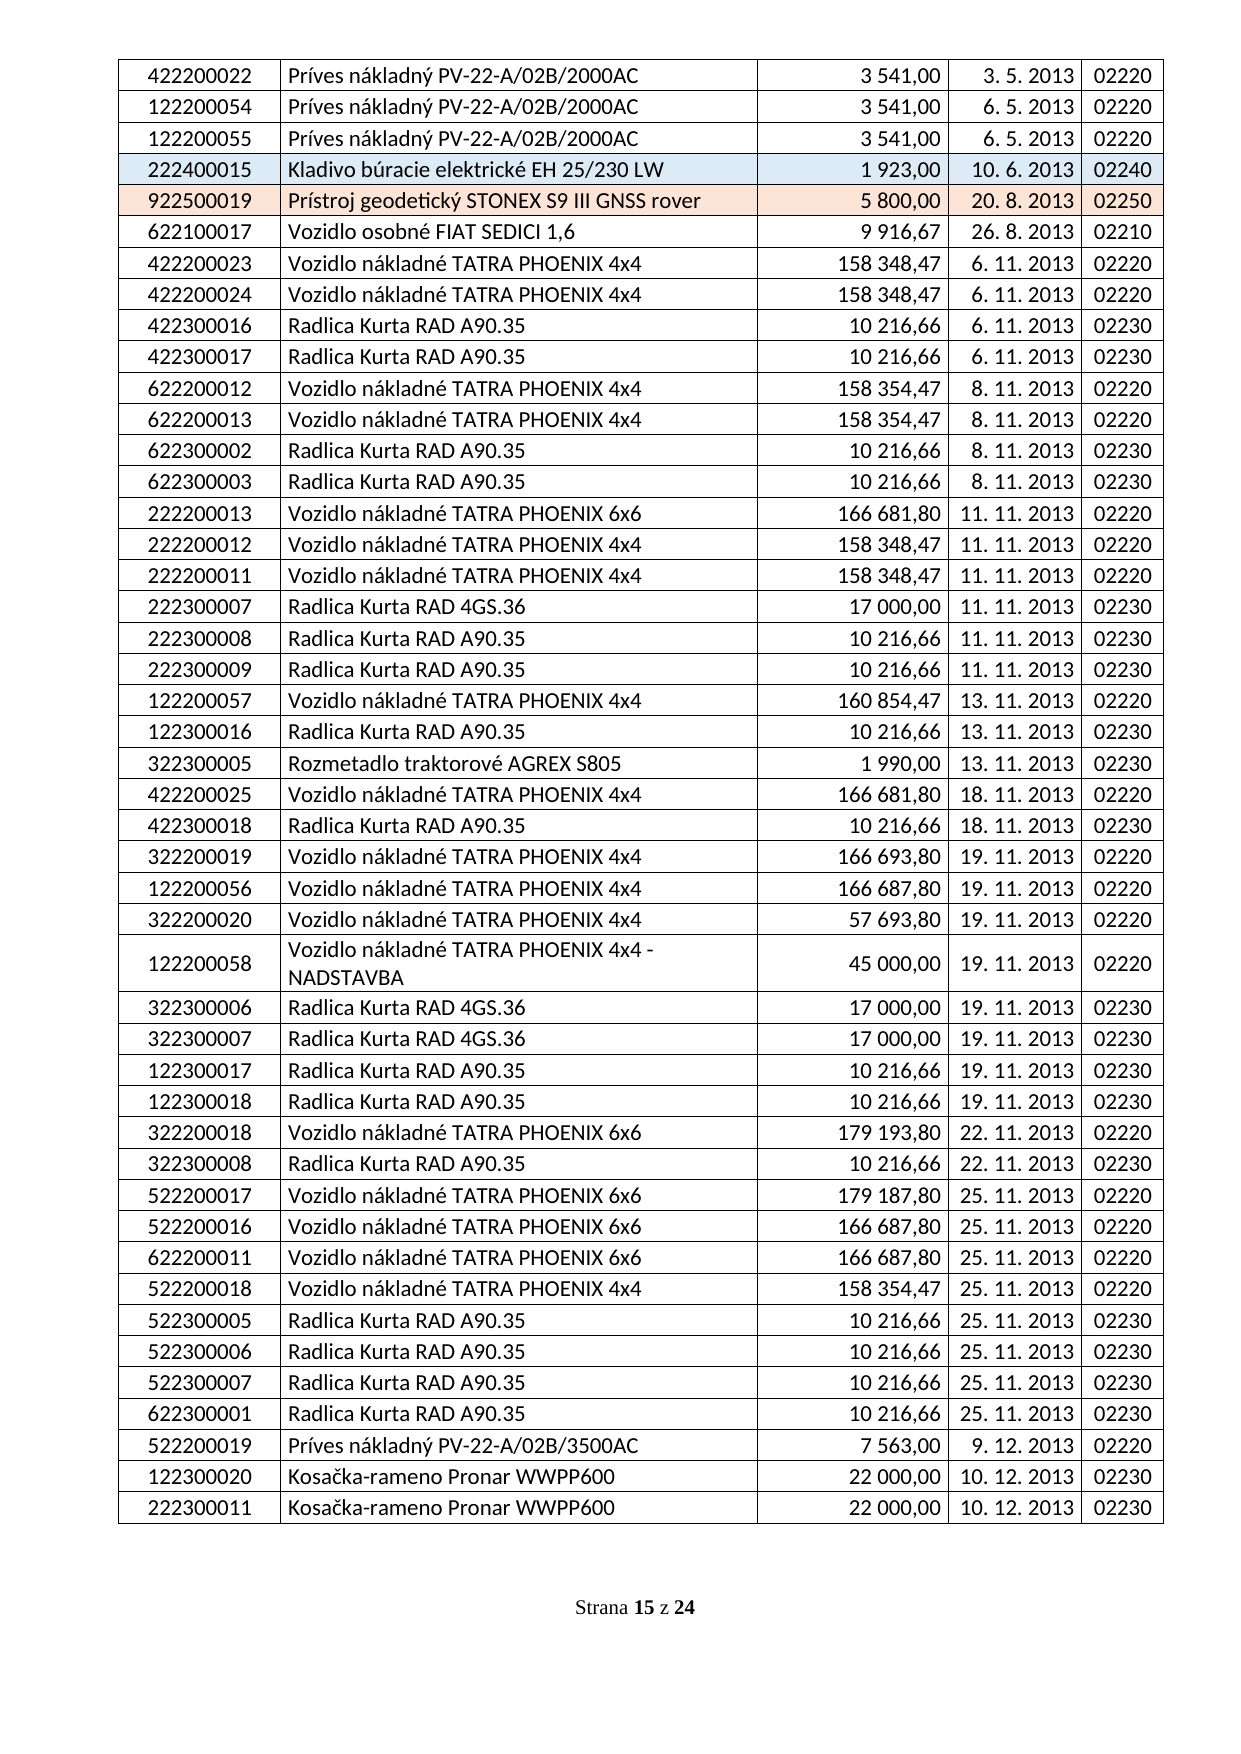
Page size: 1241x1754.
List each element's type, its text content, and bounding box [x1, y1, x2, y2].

table_cell 02220 [1082, 685, 1163, 715]
table_cell 02230 [1082, 810, 1163, 840]
table_cell Radlica Kurta RAD A90.35 [281, 1399, 757, 1429]
table_cell Vozidlo nákladné TATRA PHOENIX 4x4 [281, 404, 757, 434]
table_cell 422200025 [119, 779, 280, 809]
table_cell 179 187,80 [758, 1180, 948, 1210]
table_cell 422200023 [119, 248, 280, 278]
table_cell 02220 [1082, 529, 1163, 559]
table_cell 122200058 [119, 935, 280, 991]
table_cell 6. 5. 2013 [949, 123, 1081, 153]
table_cell 3 541,00 [758, 91, 948, 122]
table_cell 02220 [1082, 779, 1163, 809]
table_cell 02230 [1082, 466, 1163, 497]
table_cell 11. 11. 2013 [949, 529, 1081, 559]
table_cell 158 348,47 [758, 529, 948, 559]
table_cell 02220 [1082, 873, 1163, 903]
table_cell 02220 [1082, 123, 1163, 153]
table_cell 10 216,66 [758, 1305, 948, 1335]
table_cell 02230 [1082, 1461, 1163, 1491]
table_cell 02220 [1082, 91, 1163, 122]
table_cell 19. 11. 2013 [949, 873, 1081, 903]
table_cell 9. 12. 2013 [949, 1430, 1081, 1460]
table_cell 17 000,00 [758, 1024, 948, 1054]
table_cell 10 216,66 [758, 1086, 948, 1116]
table_cell 02230 [1082, 1399, 1163, 1429]
table_cell 10 216,66 [758, 310, 948, 340]
table_cell Radlica Kurta RAD A90.35 [281, 1149, 757, 1179]
table_cell 02230 [1082, 716, 1163, 747]
table_cell 10 216,66 [758, 1399, 948, 1429]
table_cell Kosačka-rameno Pronar WWPP600 [281, 1461, 757, 1491]
table_cell 158 348,47 [758, 279, 948, 309]
table_cell Radlica Kurta RAD 4GS.36 [281, 591, 757, 622]
table_cell 02230 [1082, 1492, 1163, 1522]
table_cell 1 923,00 [758, 154, 948, 184]
table_cell Vozidlo nákladné TATRA PHOENIX 4x4 [281, 904, 757, 934]
table_cell 158 354,47 [758, 404, 948, 434]
table_cell Radlica Kurta RAD A90.35 [281, 1055, 757, 1085]
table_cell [281, 1492, 757, 1522]
table_cell 222400015 [119, 154, 280, 184]
table_cell Radlica Kurta RAD A90.35 [281, 1305, 757, 1335]
table_cell 9 916,67 [758, 216, 948, 247]
table_cell Vozidlo nákladné TATRA PHOENIX 6x6 [281, 1211, 757, 1241]
table_cell Vozidlo nákladné TATRA PHOENIX 4x4 [281, 1274, 757, 1304]
table_cell 25. 11. 2013 [949, 1211, 1081, 1241]
table_cell Radlica Kurta RAD A90.35 [281, 1367, 757, 1397]
table_cell 422200024 [119, 279, 280, 309]
table_cell 6. 11. 2013 [949, 310, 1081, 340]
table_cell 322300007 [119, 1024, 280, 1054]
table_cell 10. 6. 2013 [949, 154, 1081, 184]
table_cell 522200018 [119, 1274, 280, 1304]
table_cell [281, 60, 757, 90]
table_cell 622200011 [119, 1242, 280, 1272]
table_cell Vozidlo nákladné TATRA PHOENIX 6x6 [281, 1117, 757, 1147]
table_cell 158 348,47 [758, 560, 948, 590]
table_cell 11. 11. 2013 [949, 623, 1081, 653]
table_cell Vozidlo nákladné TATRA PHOENIX 4x4 - NADSTAVBA [281, 935, 757, 991]
table_cell 02230 [1082, 435, 1163, 465]
table_cell 10. 12. 2013 [949, 1492, 1081, 1522]
table_cell 222200013 [119, 498, 280, 528]
table_cell Radlica Kurta RAD A90.35 [281, 1336, 757, 1366]
table_cell 622200012 [119, 373, 280, 403]
table_cell 6. 11. 2013 [949, 279, 1081, 309]
table_cell 02230 [1082, 1024, 1163, 1054]
table_cell 02220 [1082, 498, 1163, 528]
table_cell 57 693,80 [758, 904, 948, 934]
table_cell 166 687,80 [758, 1242, 948, 1272]
table_cell 02230 [1082, 992, 1163, 1022]
table_cell 158 348,47 [758, 248, 948, 278]
table_cell Radlica Kurta RAD A90.35 [281, 810, 757, 840]
table_cell 422300017 [119, 341, 280, 372]
table_cell 13. 11. 2013 [949, 685, 1081, 715]
table_cell 622200013 [119, 404, 280, 434]
table_cell 622100017 [119, 216, 280, 247]
table_cell 02230 [1082, 1086, 1163, 1116]
table_cell 02220 [1082, 1274, 1163, 1304]
table_cell 122200054 [119, 91, 280, 122]
table_cell 3 541,00 [758, 60, 948, 90]
table_cell 179 193,80 [758, 1117, 948, 1147]
table_cell 02230 [1082, 341, 1163, 372]
table_cell 19. 11. 2013 [949, 841, 1081, 872]
table_cell 122200055 [119, 123, 280, 153]
table_cell 122200057 [119, 685, 280, 715]
table_cell 10 216,66 [758, 654, 948, 684]
table_cell Vozidlo nákladné TATRA PHOENIX 4x4 [281, 560, 757, 590]
table_cell 3 541,00 [758, 123, 948, 153]
table_cell 02230 [1082, 654, 1163, 684]
table_cell 122200056 [119, 873, 280, 903]
table_cell Vozidlo nákladné TATRA PHOENIX 4x4 [281, 779, 757, 809]
table_cell 18. 11. 2013 [949, 779, 1081, 809]
table_cell 02220 [1082, 1430, 1163, 1460]
table_cell 10 216,66 [758, 1367, 948, 1397]
table_cell Radlica Kurta RAD A90.35 [281, 716, 757, 747]
table_cell 10 216,66 [758, 1149, 948, 1179]
table_cell 02220 [1082, 1211, 1163, 1241]
table_cell 02210 [1082, 216, 1163, 247]
table_cell Radlica Kurta RAD A90.35 [281, 623, 757, 653]
table_cell 222200011 [119, 560, 280, 590]
table_cell 18. 11. 2013 [949, 810, 1081, 840]
table_cell 22. 11. 2013 [949, 1149, 1081, 1179]
table_cell 02230 [1082, 1055, 1163, 1085]
table_cell 10 216,66 [758, 1336, 948, 1366]
table_cell 166 681,80 [758, 498, 948, 528]
table_cell 25. 11. 2013 [949, 1336, 1081, 1366]
table_cell Vozidlo osobné FIAT SEDICI 1,6 [281, 216, 757, 247]
table_cell 122300018 [119, 1086, 280, 1116]
table_cell Vozidlo nákladné TATRA PHOENIX 4x4 [281, 529, 757, 559]
table_cell 22. 11. 2013 [949, 1117, 1081, 1147]
table_cell 02220 [1082, 1117, 1163, 1147]
table_cell 5 800,00 [758, 185, 948, 215]
table_cell 02230 [1082, 1367, 1163, 1397]
table_cell 7 563,00 [758, 1430, 948, 1460]
table_cell 8. 11. 2013 [949, 404, 1081, 434]
table_cell 322200019 [119, 841, 280, 872]
table_cell 02230 [1082, 1336, 1163, 1366]
table_cell 522200019 [119, 1430, 280, 1460]
table_cell Radlica Kurta RAD A90.35 [281, 310, 757, 340]
table_cell Radlica Kurta RAD A90.35 [281, 654, 757, 684]
table_cell 02220 [1082, 373, 1163, 403]
table_cell 622300003 [119, 466, 280, 497]
table_cell 22 000,00 [758, 1492, 948, 1522]
table_cell 17 000,00 [758, 591, 948, 622]
table_cell 10 216,66 [758, 810, 948, 840]
table_cell 11. 11. 2013 [949, 560, 1081, 590]
table_cell 11. 11. 2013 [949, 591, 1081, 622]
table_cell Vozidlo nákladné TATRA PHOENIX 4x4 [281, 373, 757, 403]
table_cell Kladivo búracie elektrické EH 25/230 LW [281, 154, 757, 184]
table_cell 02250 [1082, 185, 1163, 215]
table_cell 02230 [1082, 1305, 1163, 1335]
table_cell 10 216,66 [758, 623, 948, 653]
table_cell Radlica Kurta RAD 4GS.36 [281, 1024, 757, 1054]
table_cell 19. 11. 2013 [949, 904, 1081, 934]
table_cell 522300007 [119, 1367, 280, 1397]
table_cell 17 000,00 [758, 992, 948, 1022]
table_cell 6. 11. 2013 [949, 341, 1081, 372]
table_cell Vozidlo nákladné TATRA PHOENIX 4x4 [281, 873, 757, 903]
table_cell Vozidlo nákladné TATRA PHOENIX 4x4 [281, 279, 757, 309]
table_cell 6. 5. 2013 [949, 91, 1081, 122]
table_cell 522200016 [119, 1211, 280, 1241]
table_cell 10. 12. 2013 [949, 1461, 1081, 1491]
table_cell 8. 11. 2013 [949, 466, 1081, 497]
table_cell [281, 91, 757, 122]
table_cell 522300006 [119, 1336, 280, 1366]
table_cell 222300011 [119, 1492, 280, 1522]
table_cell 11. 11. 2013 [949, 654, 1081, 684]
table_cell 122300020 [119, 1461, 280, 1491]
table_cell 26. 8. 2013 [949, 216, 1081, 247]
table_cell 10 216,66 [758, 716, 948, 747]
table_cell 25. 11. 2013 [949, 1367, 1081, 1397]
table_cell 222200012 [119, 529, 280, 559]
table_cell 02230 [1082, 623, 1163, 653]
table_cell Rozmetadlo traktorové AGREX S805 [281, 748, 757, 778]
table_cell Prístroj geodetický STONEX S9 III GNSS rover [281, 185, 757, 215]
table_cell 45 000,00 [758, 935, 948, 991]
table_cell 02220 [1082, 841, 1163, 872]
table_cell 02220 [1082, 1180, 1163, 1210]
table_cell 02220 [1082, 279, 1163, 309]
table_cell 322300008 [119, 1149, 280, 1179]
table_cell 422300016 [119, 310, 280, 340]
table_cell 02240 [1082, 154, 1163, 184]
table_cell Vozidlo nákladné TATRA PHOENIX 4x4 [281, 841, 757, 872]
table_cell 322200020 [119, 904, 280, 934]
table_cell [281, 123, 757, 153]
table_cell 19. 11. 2013 [949, 992, 1081, 1022]
table_cell Príves nákladný PV-22-A/02B/3500AC [281, 1430, 757, 1460]
table_cell 19. 11. 2013 [949, 1055, 1081, 1085]
table_cell Radlica Kurta RAD A90.35 [281, 435, 757, 465]
table_cell 6. 11. 2013 [949, 248, 1081, 278]
table_cell 02220 [1082, 404, 1163, 434]
table_cell 222300008 [119, 623, 280, 653]
table_cell 1 990,00 [758, 748, 948, 778]
table_cell 02230 [1082, 1149, 1163, 1179]
table_cell 622300001 [119, 1399, 280, 1429]
table_cell 02220 [1082, 60, 1163, 90]
table_cell Vozidlo nákladné TATRA PHOENIX 4x4 [281, 248, 757, 278]
table_cell 19. 11. 2013 [949, 1024, 1081, 1054]
table_cell 02220 [1082, 560, 1163, 590]
table_cell 11. 11. 2013 [949, 498, 1081, 528]
table_cell Radlica Kurta RAD 4GS.36 [281, 992, 757, 1022]
table_cell 422300018 [119, 810, 280, 840]
table_cell 322200018 [119, 1117, 280, 1147]
table_cell 02230 [1082, 748, 1163, 778]
table_cell 02220 [1082, 248, 1163, 278]
table_cell 02220 [1082, 904, 1163, 934]
table_cell 922500019 [119, 185, 280, 215]
table_cell 422200022 [119, 60, 280, 90]
table_cell Vozidlo nákladné TATRA PHOENIX 6x6 [281, 498, 757, 528]
table_cell 8. 11. 2013 [949, 373, 1081, 403]
table_cell 622300002 [119, 435, 280, 465]
table_cell Vozidlo nákladné TATRA PHOENIX 6x6 [281, 1180, 757, 1210]
table_cell 158 354,47 [758, 373, 948, 403]
table_cell 20. 8. 2013 [949, 185, 1081, 215]
table_cell Radlica Kurta RAD A90.35 [281, 1086, 757, 1116]
table_cell 02230 [1082, 591, 1163, 622]
table_cell 10 216,66 [758, 341, 948, 372]
table_cell 122300017 [119, 1055, 280, 1085]
table_cell 122300016 [119, 716, 280, 747]
table_cell 02220 [1082, 1242, 1163, 1272]
table_cell 22 000,00 [758, 1461, 948, 1491]
table_cell 13. 11. 2013 [949, 748, 1081, 778]
table_cell 19. 11. 2013 [949, 935, 1081, 991]
table_cell Vozidlo nákladné TATRA PHOENIX 6x6 [281, 1242, 757, 1272]
table_cell 522200017 [119, 1180, 280, 1210]
table_cell 02230 [1082, 310, 1163, 340]
table_cell 10 216,66 [758, 1055, 948, 1085]
table_cell 166 681,80 [758, 779, 948, 809]
table_cell 222300007 [119, 591, 280, 622]
table_cell 166 693,80 [758, 841, 948, 872]
table_cell 3. 5. 2013 [949, 60, 1081, 90]
table_cell Radlica Kurta RAD A90.35 [281, 466, 757, 497]
table_cell 222300009 [119, 654, 280, 684]
table_cell 322300005 [119, 748, 280, 778]
table_cell 25. 11. 2013 [949, 1399, 1081, 1429]
table_cell 25. 11. 2013 [949, 1305, 1081, 1335]
table_cell 322300006 [119, 992, 280, 1022]
table_cell 10 216,66 [758, 466, 948, 497]
table_cell 10 216,66 [758, 435, 948, 465]
table_cell 160 854,47 [758, 685, 948, 715]
table_cell 25. 11. 2013 [949, 1242, 1081, 1272]
table_cell 166 687,80 [758, 1211, 948, 1241]
table_cell 158 354,47 [758, 1274, 948, 1304]
table_cell 25. 11. 2013 [949, 1180, 1081, 1210]
table_cell 25. 11. 2013 [949, 1274, 1081, 1304]
table_cell 166 687,80 [758, 873, 948, 903]
table_cell Radlica Kurta RAD A90.35 [281, 341, 757, 372]
table_cell Vozidlo nákladné TATRA PHOENIX 4x4 [281, 685, 757, 715]
table_cell 8. 11. 2013 [949, 435, 1081, 465]
table_cell 02220 [1082, 935, 1163, 991]
table_cell 19. 11. 2013 [949, 1086, 1081, 1116]
table_cell 522300005 [119, 1305, 280, 1335]
table_cell 13. 11. 2013 [949, 716, 1081, 747]
